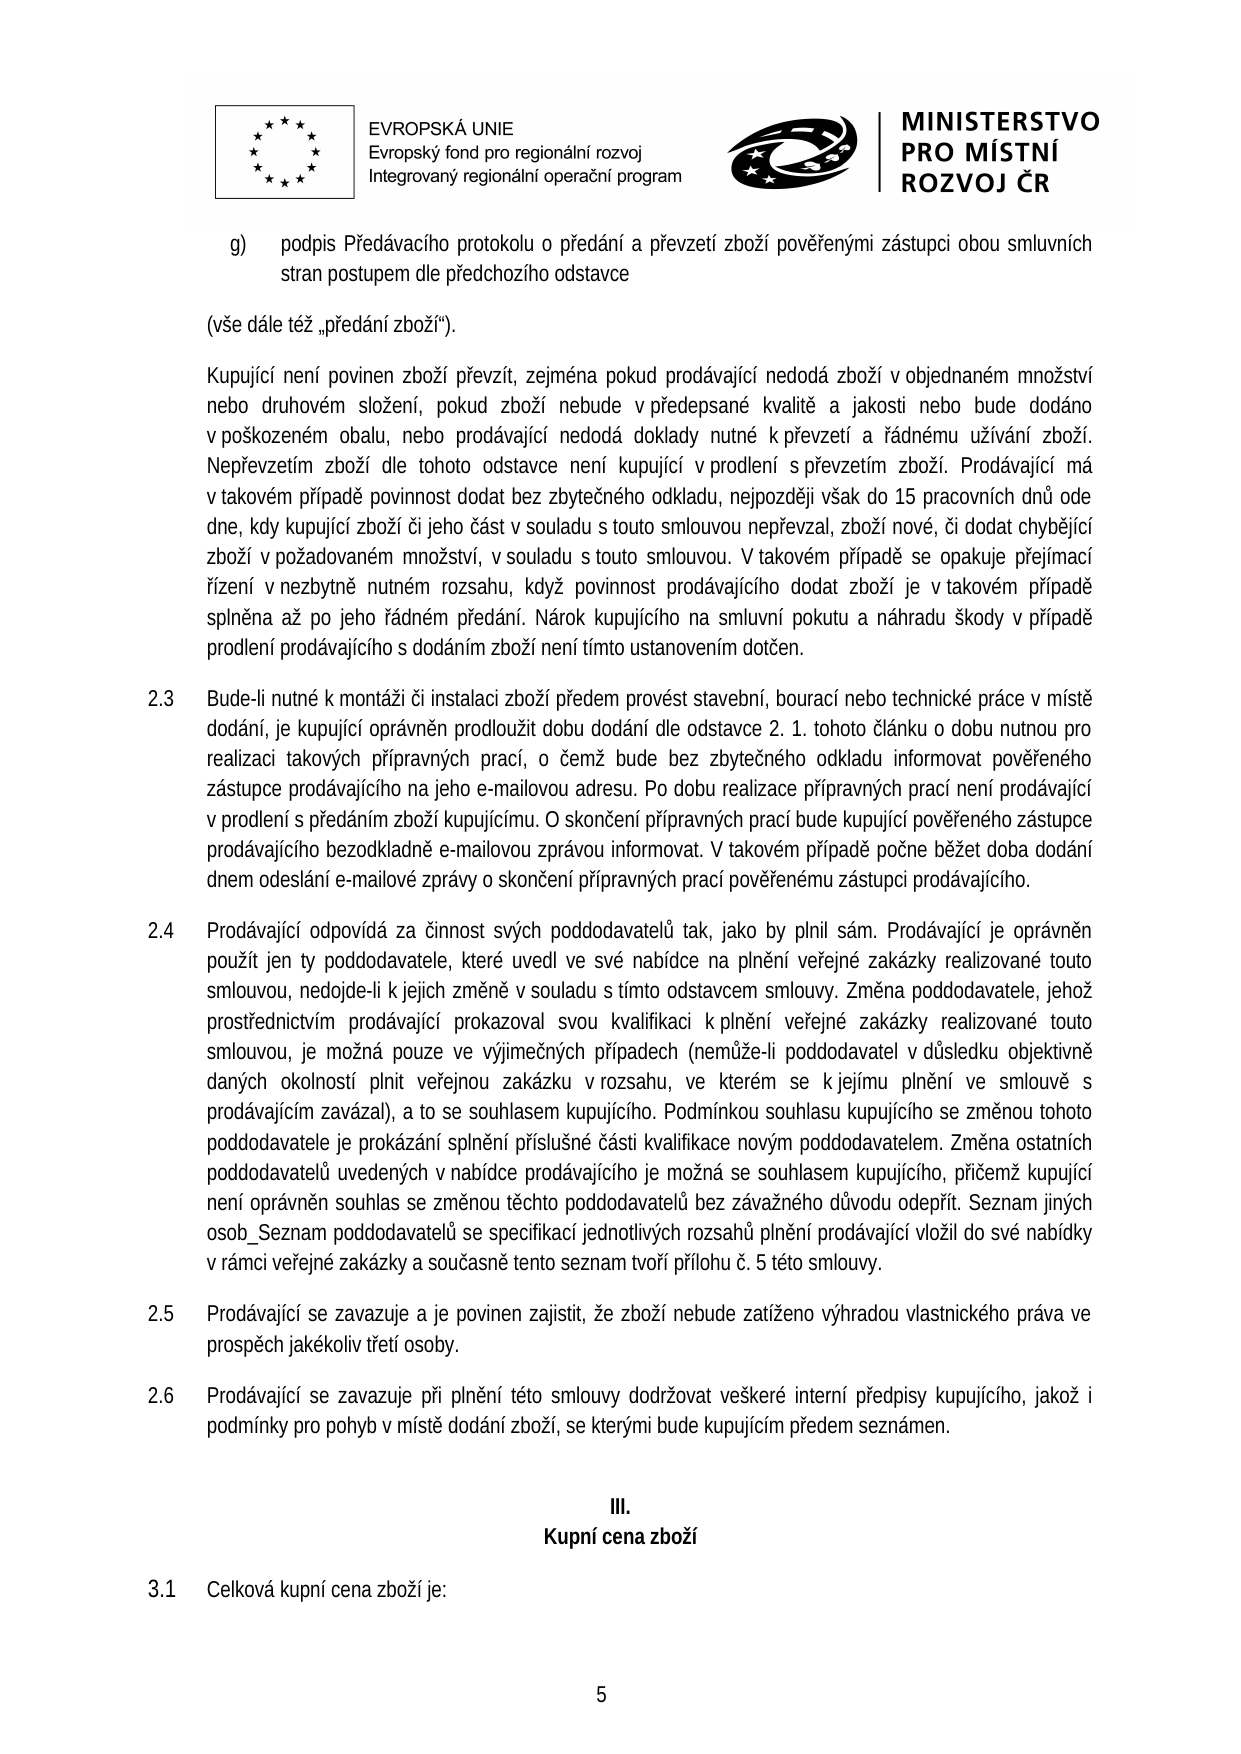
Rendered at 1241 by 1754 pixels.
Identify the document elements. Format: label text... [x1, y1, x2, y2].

list Bude-li nutné k montáži či instalaci zboží předem provést stavební, bourací nebo technické práce v místě dodání, je kupující oprávněn prodloužit dobu dodání dle odstavce 2. 1. tohoto článku o dobu nutnou pro realizaci takových přípravných prací, o čemž bude bez zbytečného odkladu informovat pověřeného zástupce prodávajícího na jeho e-mailovou adresu. Po dobu realizace přípravných prací není prodávající v prodlení s předáním zboží kupujícímu. O skončení přípravných prací bude kupující pověřeného zástupce prodávajícího bezodkladně e-mailovou zprávou informovat. V takovém případě počne běžet doba dodání dnem odeslání e-mailové zprávy o skončení přípravných prací pověřenému zástupci prodávajícího. [148, 685, 1093, 892]
list III. [148, 1493, 1093, 1519]
list Kupní cena zboží [148, 1523, 1093, 1550]
list (vše dále též „předání zboží“). [207, 311, 1093, 337]
list Celková kupní cena zboží je: [148, 1574, 1093, 1603]
list podpis Předávacího protokolu o předání a převzetí zboží pověřenými zástupci obou smluvních stran postupem dle předchozího odstavce [230, 230, 1093, 286]
list Prodávající se zavazuje při plnění této smlouvy dodržovat veškeré interní předpisy kupujícího, jakož i podmínky pro pohyb v místě dodání zboží, se kterými bude kupujícím předem seznámen. [148, 1382, 1093, 1438]
list Prodávající se zavazuje a je povinen zajistit, že zboží nebude zatíženo výhradou vlastnického práva ve prospěch jakékoliv třetí osoby. [148, 1300, 1093, 1357]
list Kupující není povinen zboží převzít, zejména pokud prodávající nedodá zboží v objednaném množství nebo druhovém složení, pokud zboží nebude v předepsané kvalitě a jakosti nebo bude dodáno v poškozeném obalu, nebo prodávající nedodá doklady nutné k převzetí a řádnému užívání zboží. Nepřevzetím zboží dle tohoto odstavce není kupující v prodlení s převzetím zboží. Prodávající má v takovém případě povinnost dodat bez zbytečného odkladu, nejpozději však do 15 pracovních dnů ode dne, kdy kupující zboží či jeho část v souladu s touto smlouvou nepřevzal, zboží nové, či dodat chybějící zboží v požadovaném množství, v souladu s touto smlouvou. V takovém případě se opakuje přejímací řízení v nezbytně nutném rozsahu, když povinnost prodávajícího dodat zboží je v takovém případě splněna až po jeho řádném předání. Nárok kupujícího na smluvní pokutu a náhradu škody v případě prodlení prodávajícího s dodáním zboží není tímto ustanovením dotčen. [207, 362, 1093, 660]
list Prodávající odpovídá za činnost svých poddodavatelů tak, jako by plnil sám. Prodávající je oprávněn použít jen ty poddodavatele, které uvedl ve své nabídce na plnění veřejné zakázky realizované touto smlouvou, nedojde-li k jejich změně v souladu s tímto odstavcem smlouvy. Změna poddodavatele, jehož prostřednictvím prodávající prokazoval svou kvalifikaci k plnění veřejné zakázky realizované touto smlouvou, je možná pouze ve výjimečných případech (nemůže-li poddodavatel v důsledku objektivně daných okolností plnit veřejnou zakázku v rozsahu, ve kterém se k jejímu plnění ve smlouvě s prodávajícím zavázal), a to se souhlasem kupujícího. Podmínkou souhlasu kupujícího se změnou tohoto poddodavatele je prokázání splnění příslušné části kvalifikace novým poddodavatelem. Změna ostatních poddodavatelů uvedených v nabídce prodávajícího je možná se souhlasem kupujícího, přičemž kupující není oprávněn souhlas se změnou těchto poddodavatelů bez závažného důvodu odepřít. Seznam jiných osob_Seznam poddodavatelů se specifikací jednotlivých rozsahů plnění prodávající vložil do své nabídky v rámci veřejné zakázky a současně tento seznam tvoří přílohu č. 5 této smlouvy. [148, 917, 1093, 1276]
picture [184, 73, 1130, 230]
